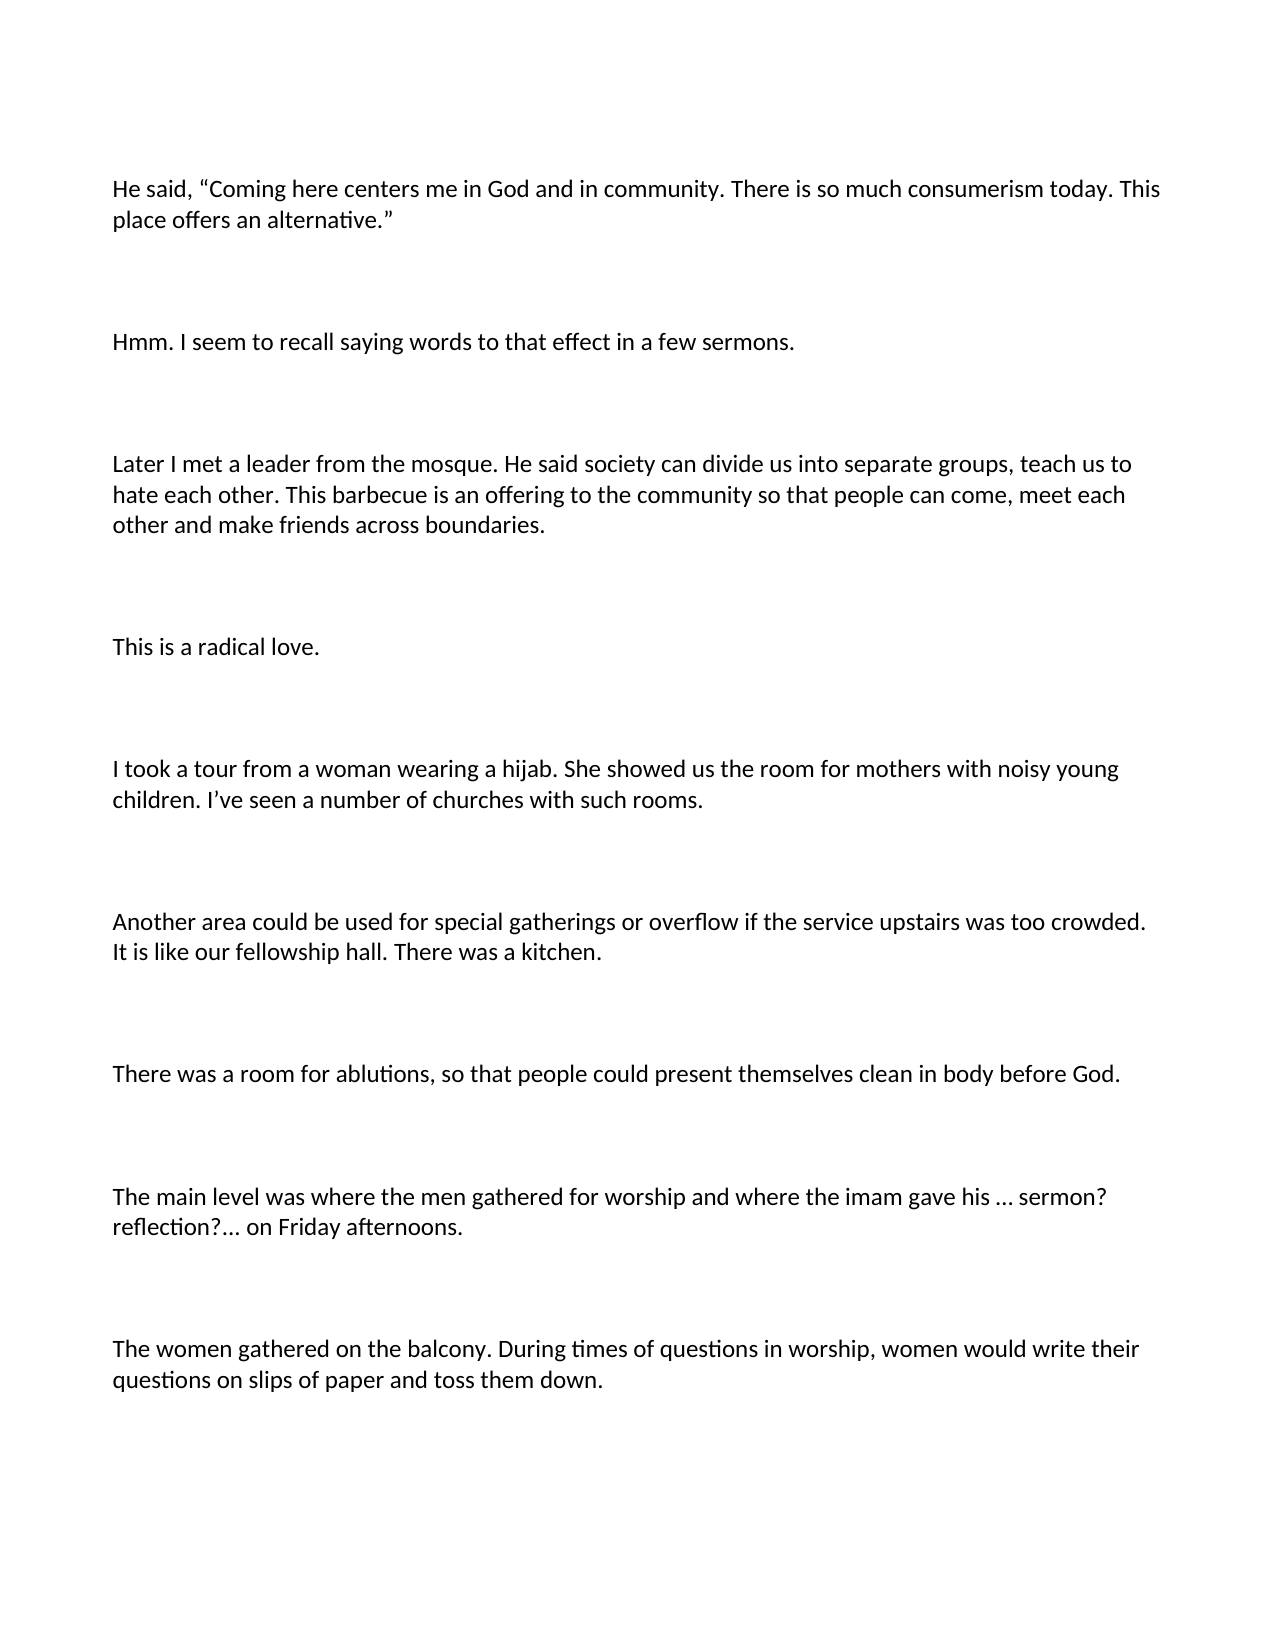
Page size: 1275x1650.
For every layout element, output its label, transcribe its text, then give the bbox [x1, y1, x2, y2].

text The main level was where the men gathered for worship and where the imam gave his … sermon? reflection?... on Friday afternoons. [112, 1181, 1162, 1242]
text Another area could be used for special gatherings or overflow if the service upstairs was too crowded. It is like our fellowship hall. There was a kitchen. [112, 906, 1162, 967]
text There was a room for ablutions, so that people could present themselves clean in body before God. [112, 1059, 1162, 1089]
text This is a radical love. [112, 631, 1162, 662]
text Hmm. I seem to recall saying words to that effect in a few sermons. [112, 326, 1162, 357]
text Later I met a leader from the mosque. He said society can divide us into separate groups, teach us to hate each other. This barbecue is an offering to the community so that people can come, meet each other and make friends across boundaries. [112, 448, 1162, 540]
text I took a tour from a woman wearing a hijab. She showed us the room for mothers with noisy young children. I’ve seen a number of churches with such rooms. [112, 753, 1162, 814]
text The women gathered on the balcony. During times of questions in worship, women would write their questions on slips of paper and toss them down. [112, 1333, 1162, 1394]
text He said, “Coming here centers me in God and in community. There is so much consumerism today. This place offers an alternative.” [112, 173, 1162, 234]
